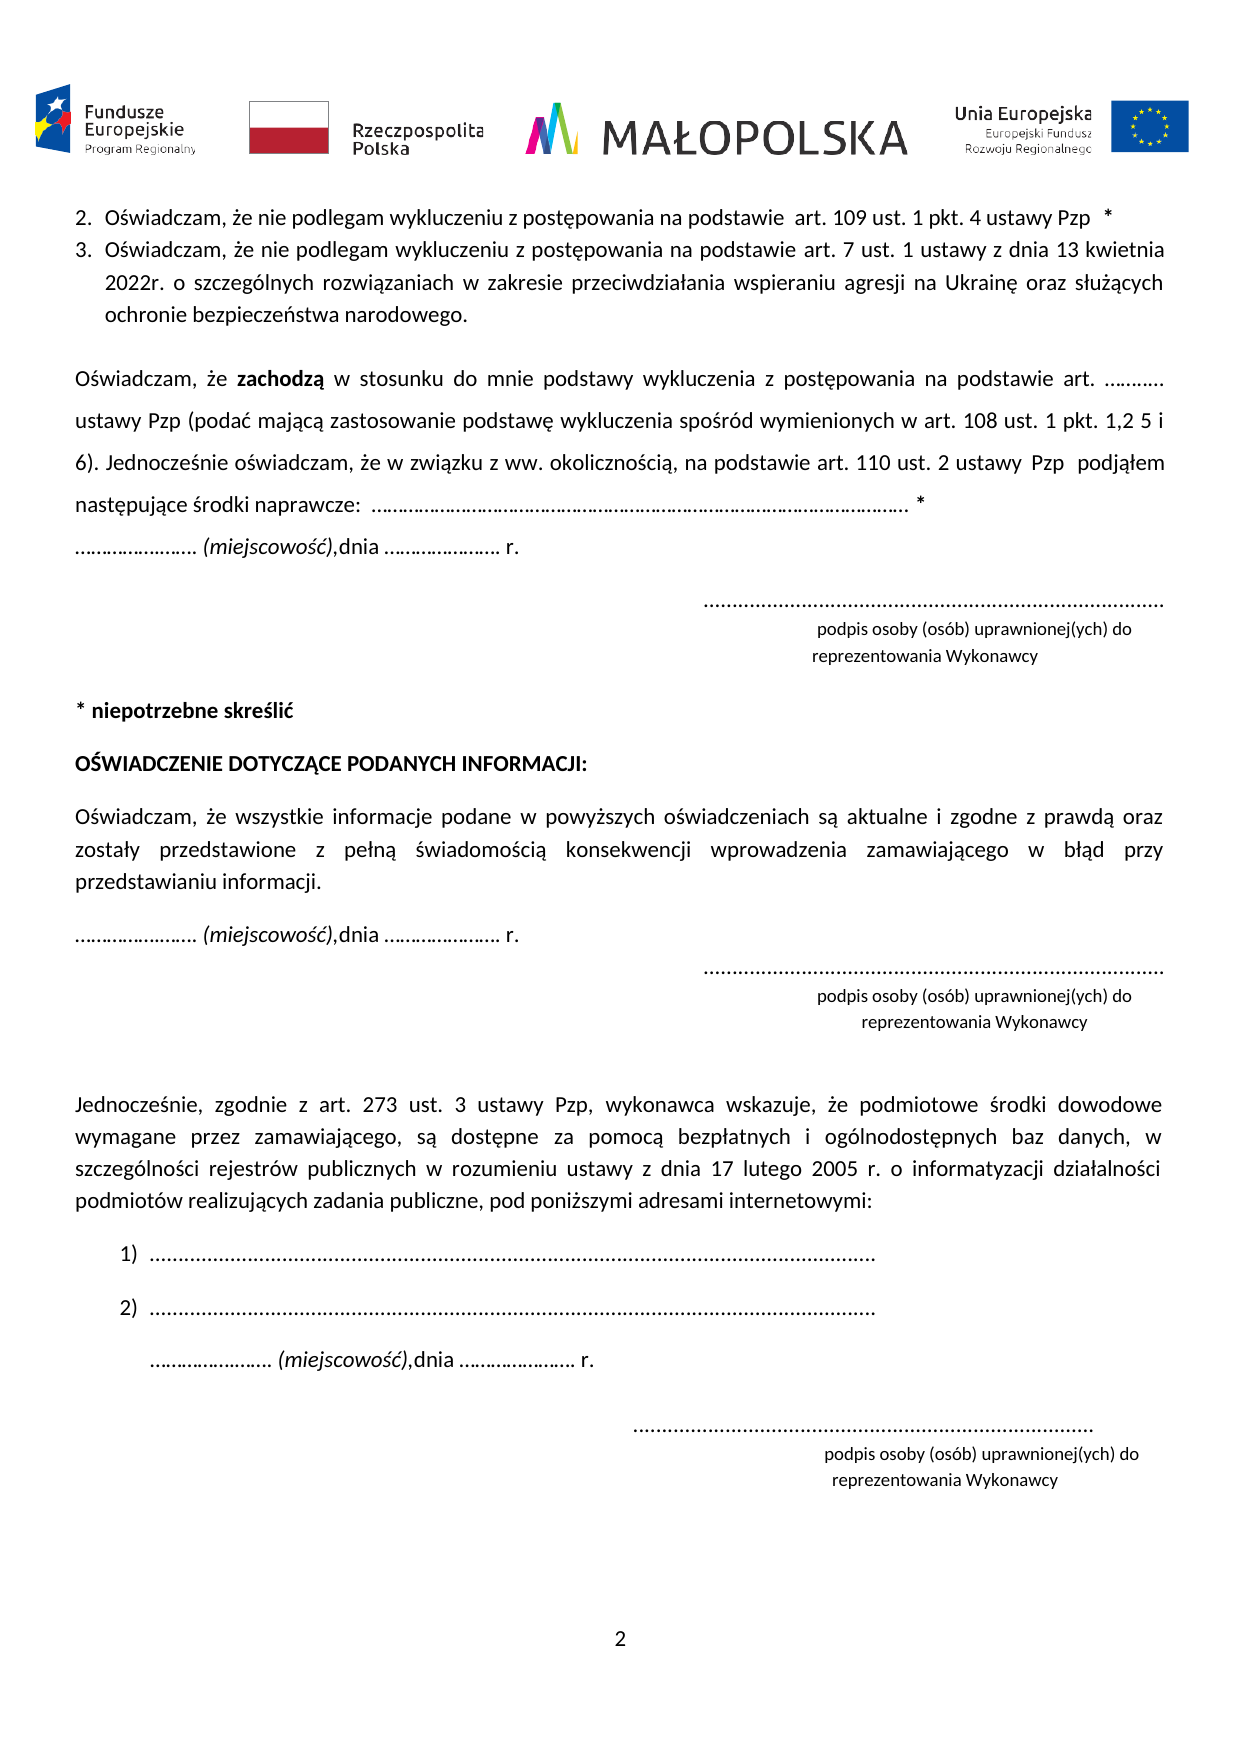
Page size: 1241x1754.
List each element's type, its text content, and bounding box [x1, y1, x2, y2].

text podpis osoby (osób) uprawnionej(ych) do reprezentowania Wykonawcy [784, 617, 1165, 693]
picture [35, 96, 71, 142]
text 1) .............................................................................................................................. [119, 1239, 1163, 1268]
list …………….……. (miejscowość),dnia …………………. r. [150, 1346, 1165, 1374]
text podpis osoby (osób) uprawnionej(ych) do reprezentowania Wykonawcy [725, 1442, 1165, 1491]
text Jednocześnie, zgodnie z art. 273 ust. 3 ustawy Pzp, wykonawca wskazuje, że podmiotowe środki dowodowe wymagane przez zamawiającego, są dostępne za pomocą bezpłatnych i ogólnodostępnych baz danych, w szczególności rejestrów publicznych w rozumieniu ustawy z dnia 17 lutego 2005 r. o informatyzacji działalności podmiotów realizujących zadania publiczne, pod poniższymi adresami internetowymi: [75, 1090, 1163, 1214]
text …………….……. (miejscowość),dnia …………………. r. [75, 532, 1165, 560]
text 2) .............................................................................................................................. [119, 1293, 1163, 1321]
picture [955, 105, 1092, 155]
list ................................................................................ [150, 1378, 1165, 1438]
picture [603, 121, 908, 155]
picture [1132, 132, 1168, 146]
picture [525, 117, 550, 154]
text ................................................................................ [75, 585, 1165, 613]
text …………….……. (miejscowość),dnia …………………. r. [75, 920, 1165, 948]
list Oświadczam, że zachodzą w stosunku do mnie podstawy wykluczenia z postępowania na podstawie art. ……..…ustawy Pzp (podać mającą zastosowanie podstawę wykluczenia spośród wymienionych w art. 108 ust. 1 pkt. 1,2 5 i 6). Jednocześnie oświadczam, że w związku z ww. okolicznością, na podstawie art. 110 ust. 2 ustawy Pzp podjąłem następujące środki naprawcze: ………………………………………………………………………………………… * [75, 364, 1165, 518]
list Oświadczam, że nie podlegam wykluczeniu z postępowania na podstawie art. 109 ust. 1 pkt. 4 ustawy Pzp * [75, 203, 1165, 231]
list Oświadczam, że nie podlegam wykluczeniu z postępowania na podstawie art. 7 ust. 1 ustawy z dnia 13 kwietnia 2022r. o szczególnych rozwiązaniach w zakresie przeciwdziałania wspieraniu agresji na Ukrainę oraz służących ochronie bezpieczeństwa narodowego. [75, 236, 1165, 328]
text Oświadczam, że wszystkie informacje podane w powyższych oświadczeniach są aktualne i zgodne z prawdą oraz zostały przedstawione z pełną świadomością konsekwencji wprowadzenia zamawiającego w błąd przy przedstawianiu informacji. [75, 802, 1165, 895]
text OŚWIADCZENIE DOTYCZĄCE PODANYCH INFORMACJI: [75, 749, 1165, 777]
text ................................................................................ [75, 952, 1165, 980]
picture [353, 122, 484, 155]
text podpis osoby (osób) uprawnionej(ych) do reprezentowania Wykonawcy [784, 984, 1165, 1033]
picture [85, 105, 195, 155]
text * niepotrzebne skreślić [75, 696, 1165, 724]
